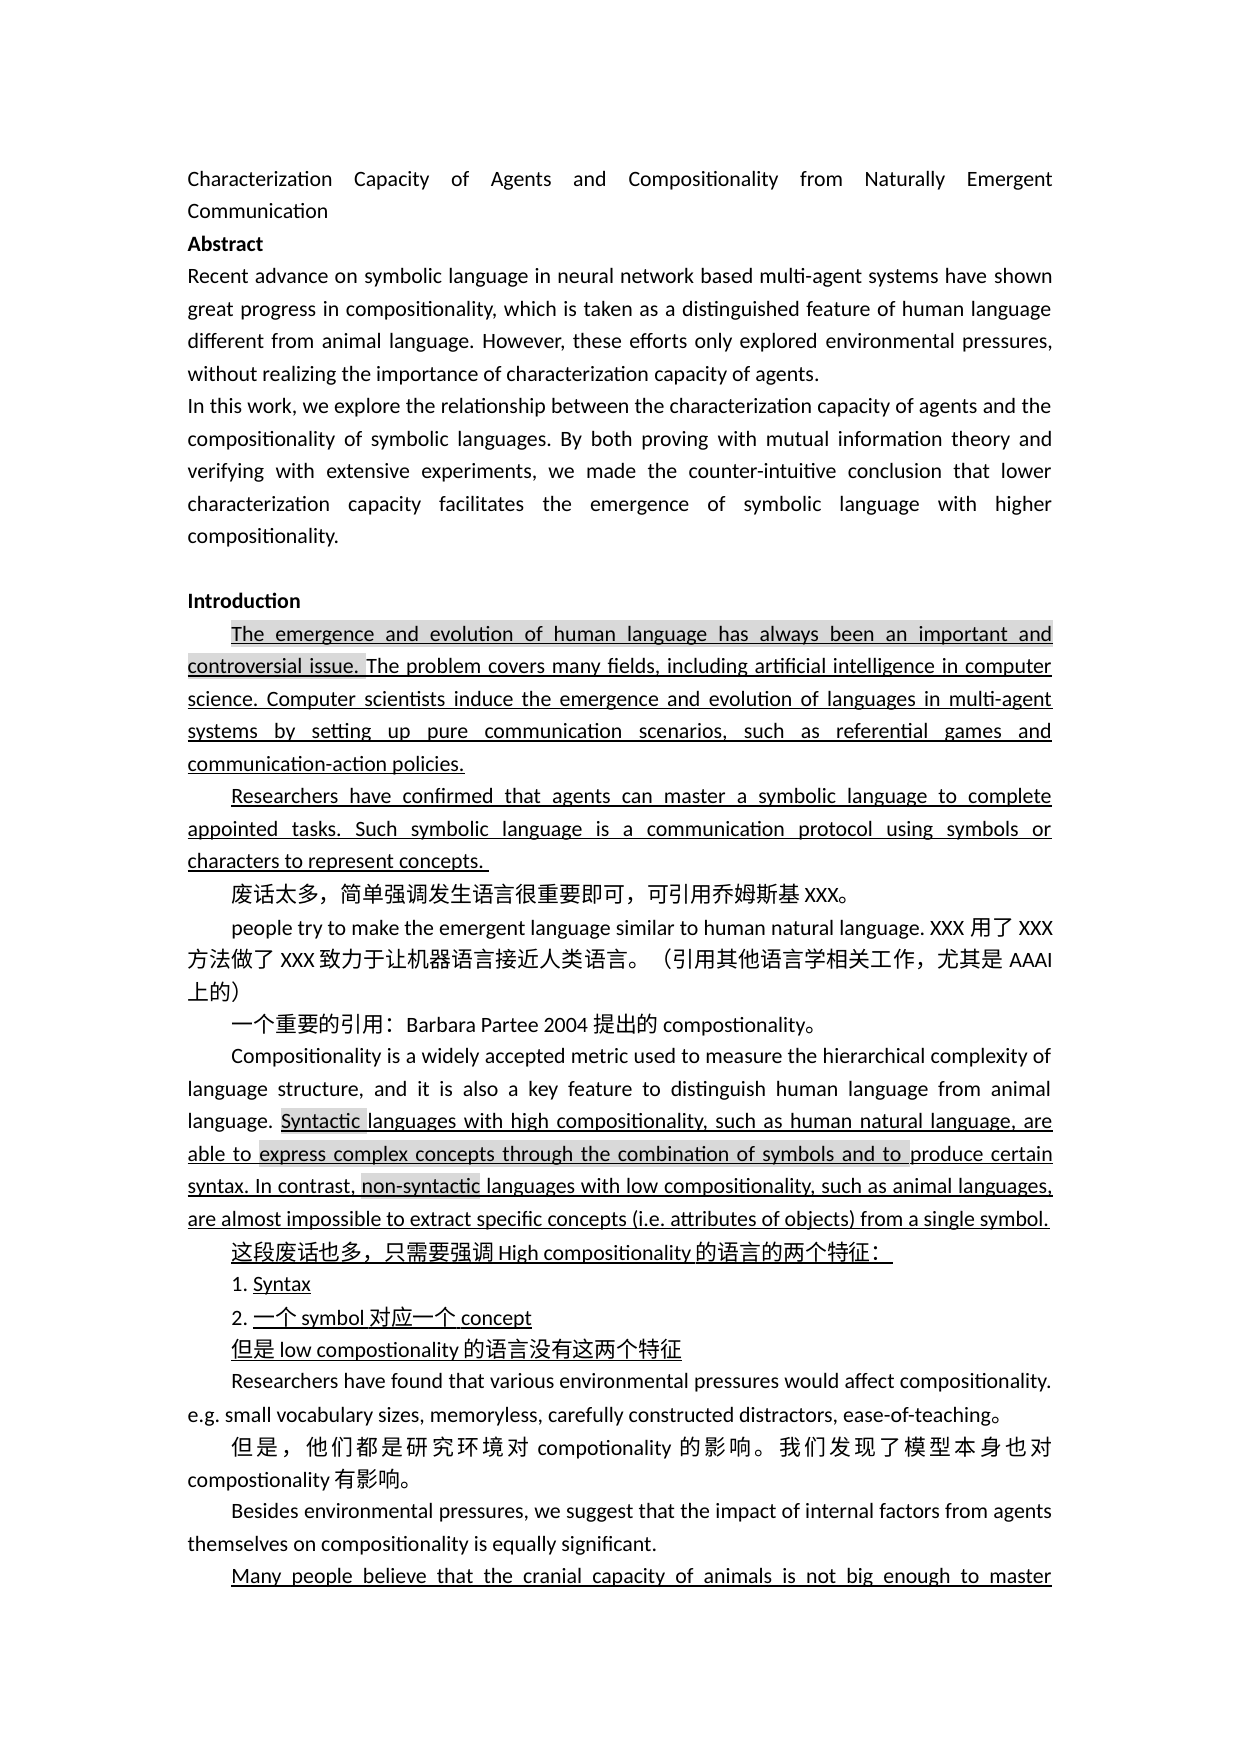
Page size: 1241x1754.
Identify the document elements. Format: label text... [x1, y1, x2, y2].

text Researchers have confirmed that agents can master a symbolic language to complete appointed tasks. Such symbolic language is a communication protocol using symbols or characters to represent concepts. [187, 779, 1053, 877]
text The emergence and evolution of human language has always been an important and controversial issue. The problem covers many fields, including artificial intelligence in computer science. Computer scientists induce the emergence and evolution of languages in multi-agent systems by setting up pure communication scenarios, such as referential games and communication-action policies. [187, 709, 1053, 779]
text The emergence and evolution of human language has always been an important and controversial issue. The problem covers many fields, including artificial intelligence in computer science. Computer scientists induce the emergence and evolution of languages in multi-agent systems by setting up pure communication scenarios, such as referential games and communication-action policies. [187, 617, 1053, 708]
text 一个重要的引用：Barbara Partee 2004 提出的compostionality。 [187, 1007, 1053, 1039]
text In this work, we explore the relationship between the characterization capacity of agents and the compositionality of symbolic languages. By both proving with mutual information theory and verifying with extensive experiments, we made the counter-intuitive conclusion that lower characterization capacity facilitates the emergence of symbolic language with higher compositionality. [187, 389, 1053, 552]
text people try to make the emergent language similar to human natural language. XXX用了XXX方法做了XXX致力于让机器语言接近人类语言。（引用其他语言学相关工作，尤其是AAAI上的） [187, 909, 1053, 1007]
text Besides environmental pressures, we suggest that the impact of internal factors from agents themselves on compositionality is equally significant. [187, 1494, 1053, 1559]
text Recent advance on symbolic language in neural network based multi-agent systems have shown great progress in compositionality, which is taken as a distinguished feature of human language different from animal language. However, these efforts only explored environmental pressures, without realizing the importance of characterization capacity of agents. [187, 259, 1053, 389]
text Compositionality is a widely accepted metric used to measure the hierarchical complexity of language structure, and it is also a key feature to distinguish human language from animal language. Syntactic languages with high compositionality, such as human natural language, are able to express complex concepts through the combination of symbols and to produce certain syntax. In contrast, non-syntactic languages with low compositionality, such as animal languages, are almost impossible to extract specific concepts (i.e. attributes of objects) from a single symbol. [187, 1039, 1053, 1163]
list 一个symbol对应一个concept [187, 1299, 1053, 1332]
text Researchers have found that various environmental pressures would affect compositionality. e.g. small vocabulary sizes, memoryless, carefully constructed distractors, ease-of-teaching。 [187, 1364, 1053, 1429]
text 但是，他们都是研究环境对compotionality的影响。我们发现了模型本身也对compostionality有影响。 [187, 1429, 1053, 1494]
list Syntax [187, 1267, 1053, 1299]
text 这段废话也多，只需要强调High compositionality的语言的两个特征： [187, 1234, 1053, 1267]
text 但是low compostionality的语言没有这两个特征 [187, 1332, 1053, 1364]
text Abstract [187, 227, 1053, 259]
text Characterization Capacity of Agents and Compositionality from Naturally Emergent Communication [187, 162, 1053, 227]
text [187, 1559, 1053, 1592]
text Introduction [187, 584, 1053, 617]
text 废话太多，简单强调发生语言很重要即可，可引用乔姆斯基XXX。 [187, 877, 1053, 909]
